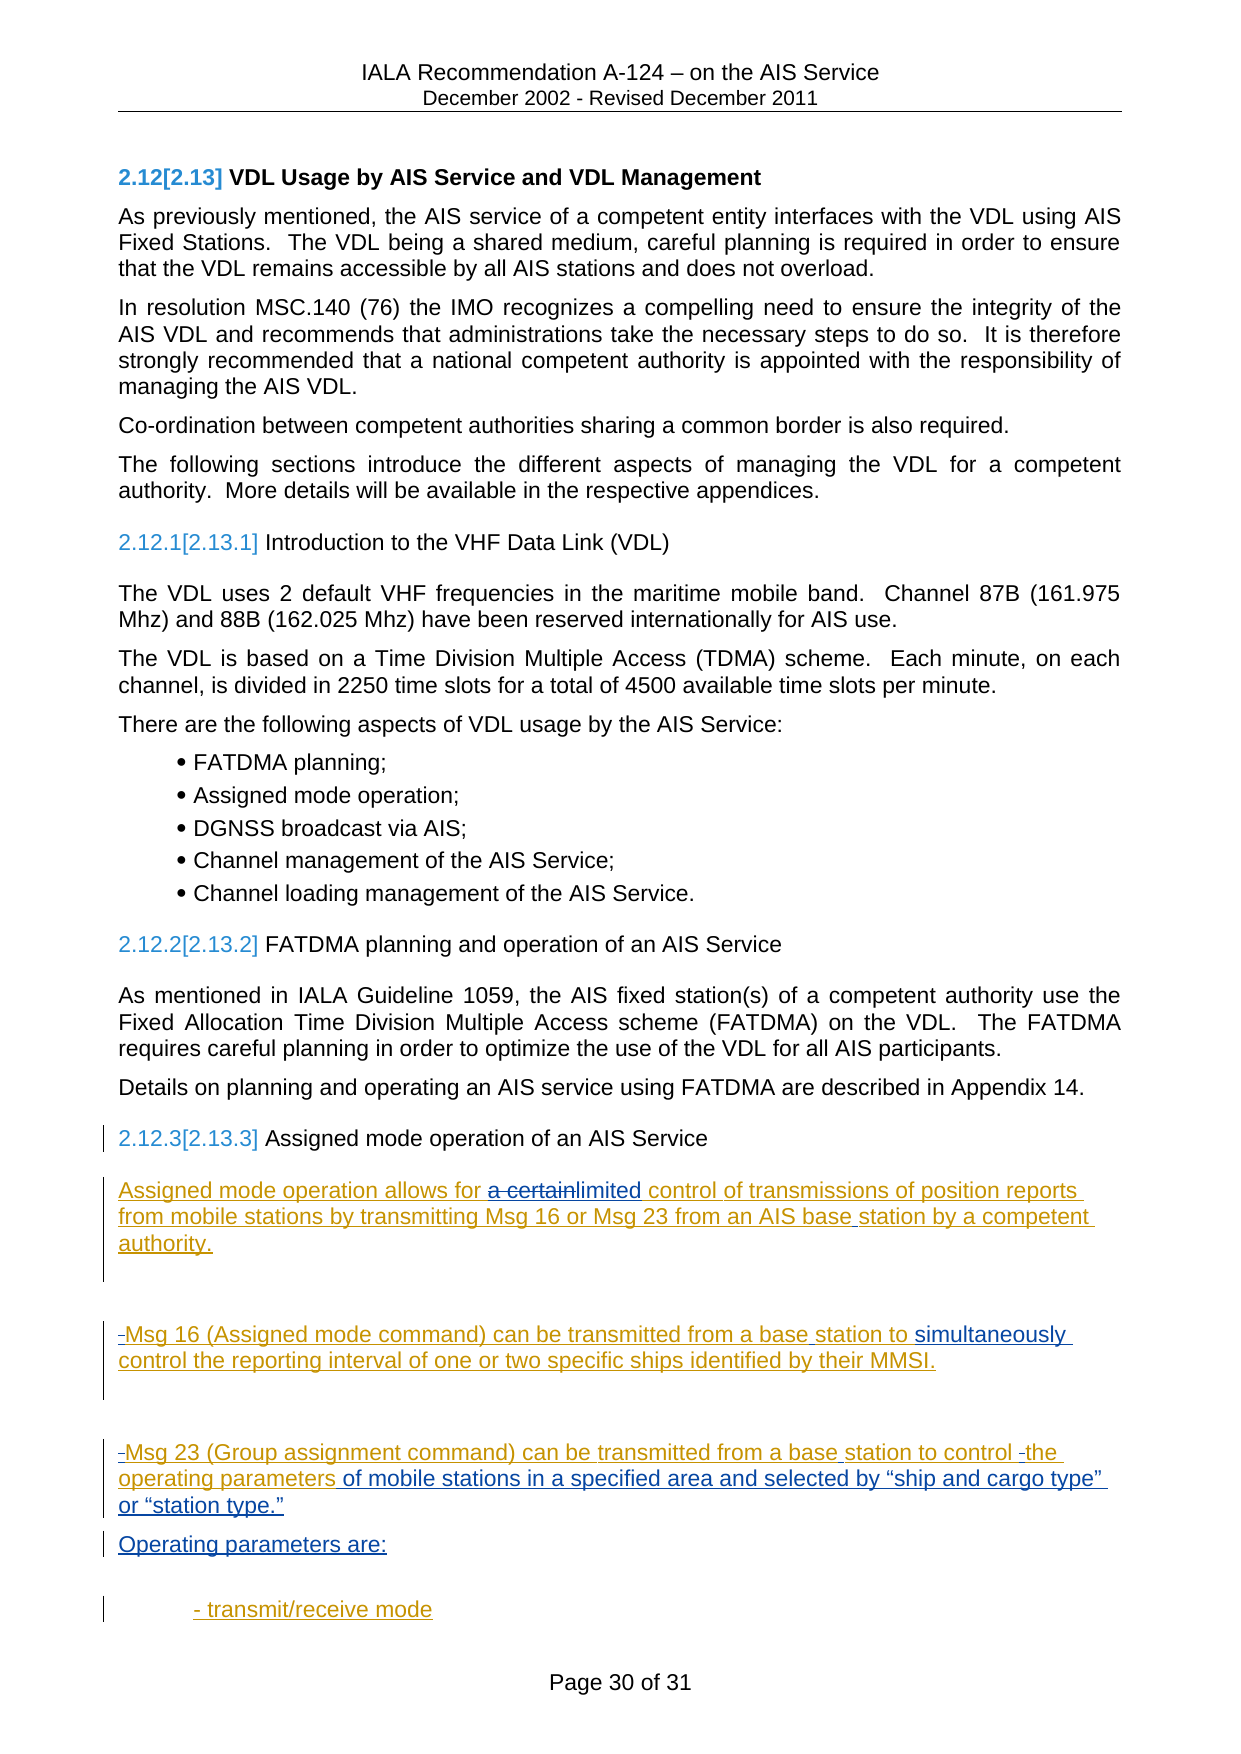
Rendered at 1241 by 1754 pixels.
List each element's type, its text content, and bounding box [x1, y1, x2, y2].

subtitle VDL Usage by AIS Service and VDL Management [118, 164, 1122, 190]
text Assigned mode operation; [177, 782, 1122, 808]
text In resolution MSC.140 (76) the IMO recognizes a compelling need to ensure the integrity of the AIS VDL and recommends that administrations take the necessary steps to do so. It is therefore strongly recommended that a national competent authority is appointed with the responsibility of managing the AIS VDL. [118, 294, 1122, 400]
text As mentioned in IALA Guideline 1059, the AIS fixed station(s) of a competent authority use the Fixed Allocation Time Division Multiple Access scheme (FATDMA) on the VDL. The FATDMA requires careful planning in order to optimize the use of the VDL for all AIS participants. [118, 982, 1122, 1062]
subtitle FATDMA planning and operation of an AIS Service [118, 931, 1122, 957]
text Co-ordination between competent authorities sharing a common border is also required. [118, 412, 1122, 438]
text Details on planning and operating an AIS service using FATDMA are described in Appendix 14. [118, 1074, 1122, 1100]
text As previously mentioned, the AIS service of a competent entity interfaces with the VDL using AIS Fixed Stations. The VDL being a shared medium, careful planning is required in order to ensure that the VDL remains accessible by all AIS stations and does not overload. [118, 203, 1122, 282]
subtitle Introduction to the VHF Data Link (VDL) [118, 529, 1122, 555]
subtitle Assigned mode operation of an AIS Service [118, 1125, 1122, 1152]
text The VDL uses 2 default VHF frequencies in the maritime mobile band. Channel 87B (161.975 Mhz) and 88B (162.025 Mhz) have been reserved internationally for AIS use. [118, 580, 1122, 633]
text Channel loading management of the AIS Service. [177, 880, 1122, 906]
text DGNSS broadcast via AIS; [177, 814, 1122, 841]
text Channel management of the AIS Service; [177, 847, 1122, 873]
text The VDL is based on a Time Division Multiple Access (TDMA) scheme. Each minute, on each channel, is divided in 2250 time slots for a total of 4500 available time slots per minute. [118, 645, 1122, 698]
text The following sections introduce the different aspects of managing the VDL for a competent authority. More details will be available in the respective appendices. [118, 451, 1122, 504]
text There are the following aspects of VDL usage by the AIS Service: [118, 711, 1122, 737]
text FATDMA planning; [177, 749, 1122, 776]
